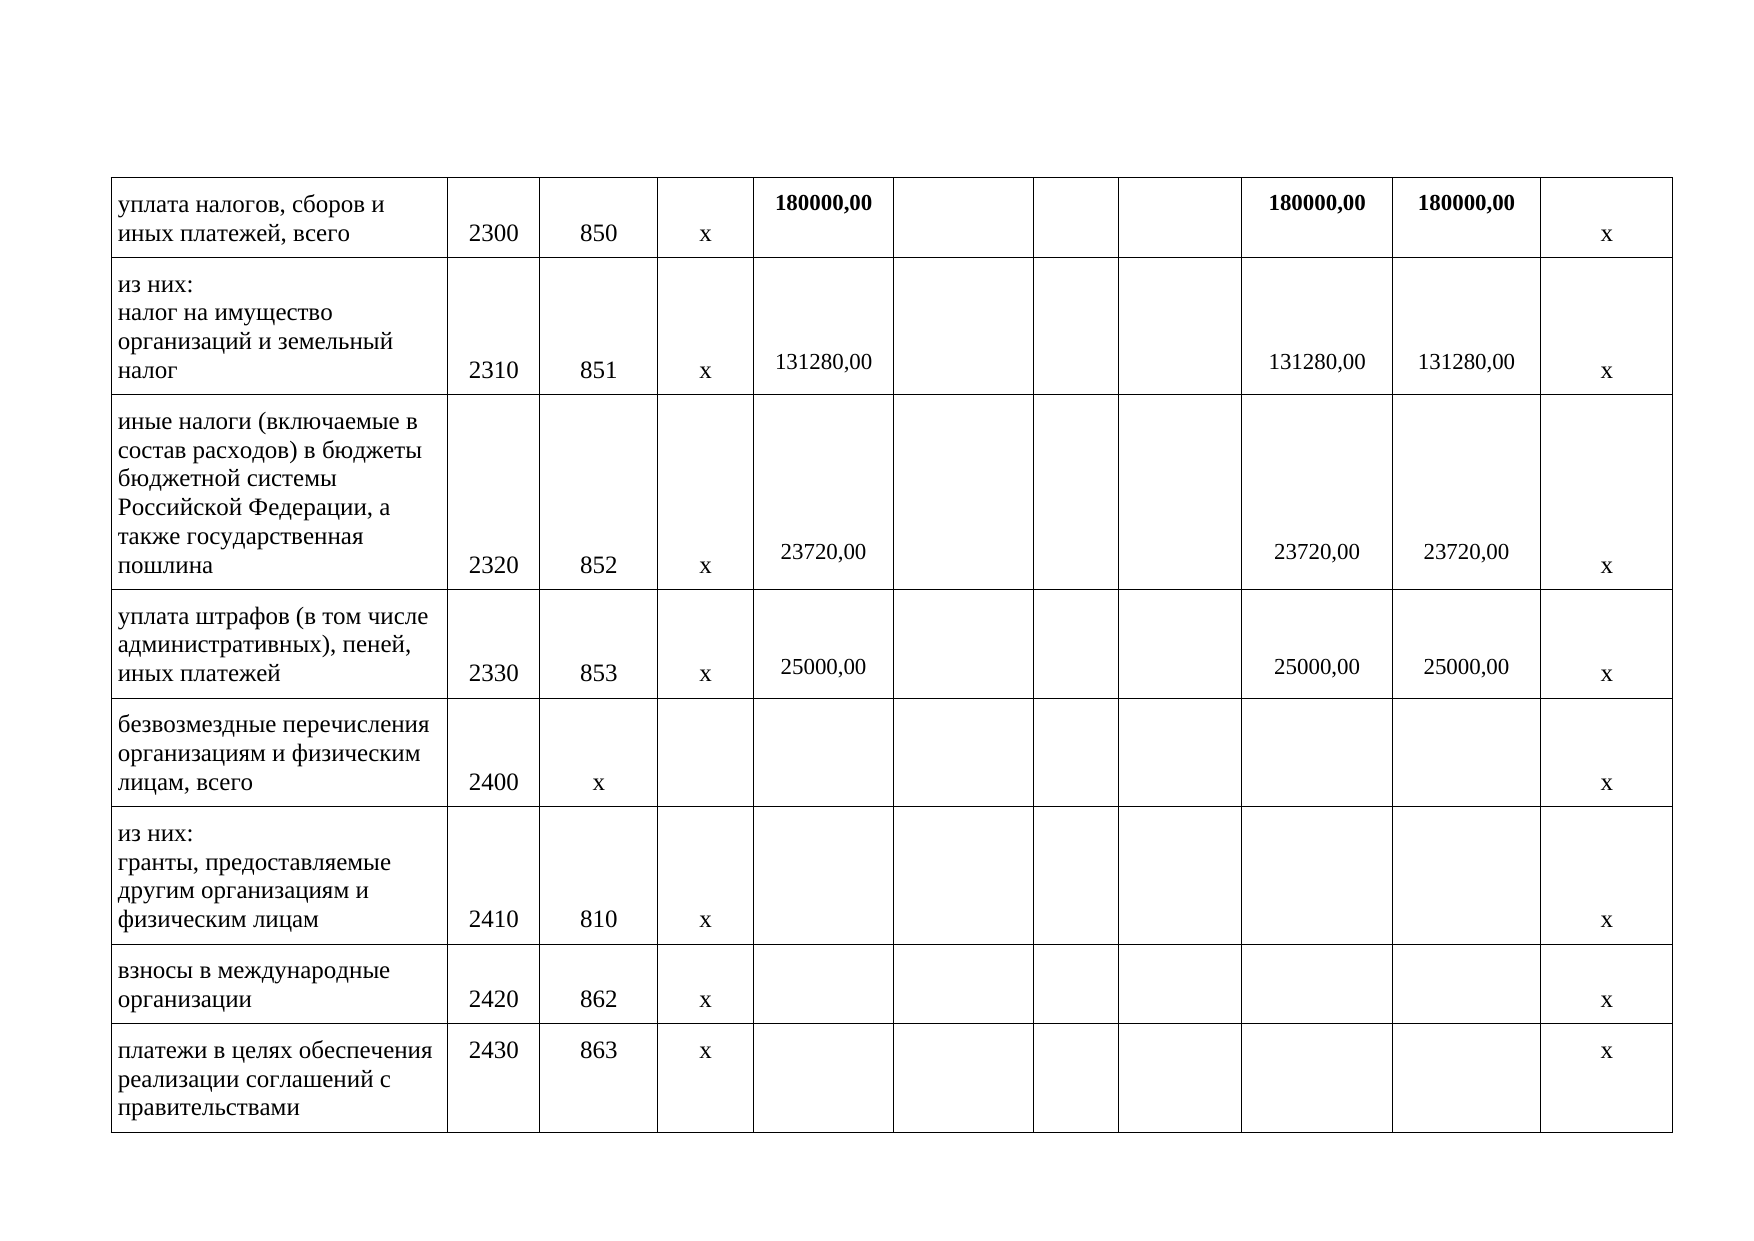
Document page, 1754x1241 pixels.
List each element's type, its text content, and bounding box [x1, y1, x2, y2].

table_cell [754, 807, 893, 943]
table_cell х [540, 699, 657, 806]
table_cell безвозмездные перечисления организациям и физическим лицам, всего [112, 699, 447, 806]
table_cell [1393, 807, 1540, 943]
table_cell х [658, 258, 753, 394]
table_cell иные налоги (включаемые в состав расходов) в бюджеты бюджетной системы Российской Федерации, а также государственная пошлина [112, 395, 447, 589]
table_cell [1034, 807, 1118, 943]
table_cell из них: налог на имущество организаций и земельный налог [112, 258, 447, 394]
table_cell из них: гранты, предоставляемые другим организациям и физическим лицам [112, 807, 447, 943]
table_cell х [1541, 945, 1672, 1023]
table_cell 25000,00 [754, 590, 893, 698]
table_cell [1119, 699, 1241, 806]
table_cell [1034, 258, 1118, 394]
table_cell [1119, 178, 1241, 257]
table_cell х [1541, 807, 1672, 943]
table_cell [894, 395, 1033, 589]
table_cell [1242, 1024, 1392, 1132]
table_cell 180000,00 [1393, 178, 1540, 257]
table_cell х [1541, 699, 1672, 806]
table_cell 2400 [448, 699, 539, 806]
table_cell [1034, 395, 1118, 589]
table_cell [1119, 395, 1241, 589]
table_cell 23720,00 [1242, 395, 1392, 589]
table_cell [754, 1024, 893, 1132]
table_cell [112, 1024, 447, 1132]
table_cell [1393, 1024, 1540, 1132]
table_cell [658, 699, 753, 806]
table_cell [1119, 1024, 1241, 1132]
table_cell 852 [540, 395, 657, 589]
table_cell [894, 1024, 1033, 1132]
table_cell [894, 699, 1033, 806]
table_cell [1034, 590, 1118, 698]
table_cell [894, 945, 1033, 1023]
table_cell 853 [540, 590, 657, 698]
table_cell [1242, 807, 1392, 943]
table_cell уплата штрафов (в том числе административных), пеней, иных платежей [112, 590, 447, 698]
table_cell 25000,00 [1393, 590, 1540, 698]
table_cell 131280,00 [1393, 258, 1540, 394]
table_cell х [658, 945, 753, 1023]
table_cell 23720,00 [1393, 395, 1540, 589]
table_cell 180000,00 [1242, 178, 1392, 257]
table_cell х [658, 178, 753, 257]
table_cell 25000,00 [1242, 590, 1392, 698]
table_cell [1034, 945, 1118, 1023]
table_cell 851 [540, 258, 657, 394]
table_cell [1119, 258, 1241, 394]
table_cell 23720,00 [754, 395, 893, 589]
table_cell х [658, 395, 753, 589]
table_cell х [1541, 395, 1672, 589]
table_cell [894, 807, 1033, 943]
table_cell х [1541, 1024, 1672, 1132]
table_cell уплата налогов, сборов и иных платежей, всего [112, 178, 447, 257]
table_cell [1034, 178, 1118, 257]
table_cell [754, 699, 893, 806]
table_cell 2310 [448, 258, 539, 394]
table_cell 2320 [448, 395, 539, 589]
table_cell взносы в международные организации [112, 945, 447, 1023]
table_cell 2330 [448, 590, 539, 698]
table_cell 862 [540, 945, 657, 1023]
table_cell [1393, 945, 1540, 1023]
table_cell х [1541, 258, 1672, 394]
table_cell 850 [540, 178, 657, 257]
table_cell [1242, 945, 1392, 1023]
table_cell [754, 945, 893, 1023]
table_cell [1034, 699, 1118, 806]
table_cell [894, 590, 1033, 698]
table_cell [1034, 1024, 1118, 1132]
table_cell 2300 [448, 178, 539, 257]
table_cell х [1541, 590, 1672, 698]
table_cell [1119, 945, 1241, 1023]
table_cell [1242, 699, 1392, 806]
table_cell [894, 258, 1033, 394]
table_cell [894, 178, 1033, 257]
table_cell [1393, 699, 1540, 806]
table_cell 2430 [448, 1024, 539, 1132]
table_cell [1119, 590, 1241, 698]
table_cell 2420 [448, 945, 539, 1023]
table_cell 131280,00 [1242, 258, 1392, 394]
table_cell 180000,00 [754, 178, 893, 257]
table_cell х [658, 807, 753, 943]
table_cell 131280,00 [754, 258, 893, 394]
table_cell 810 [540, 807, 657, 943]
table_cell х [658, 590, 753, 698]
table_cell 863 [540, 1024, 657, 1132]
table_cell х [1541, 178, 1672, 257]
table_cell 2410 [448, 807, 539, 943]
table_cell [1119, 807, 1241, 943]
table_cell х [658, 1024, 753, 1132]
